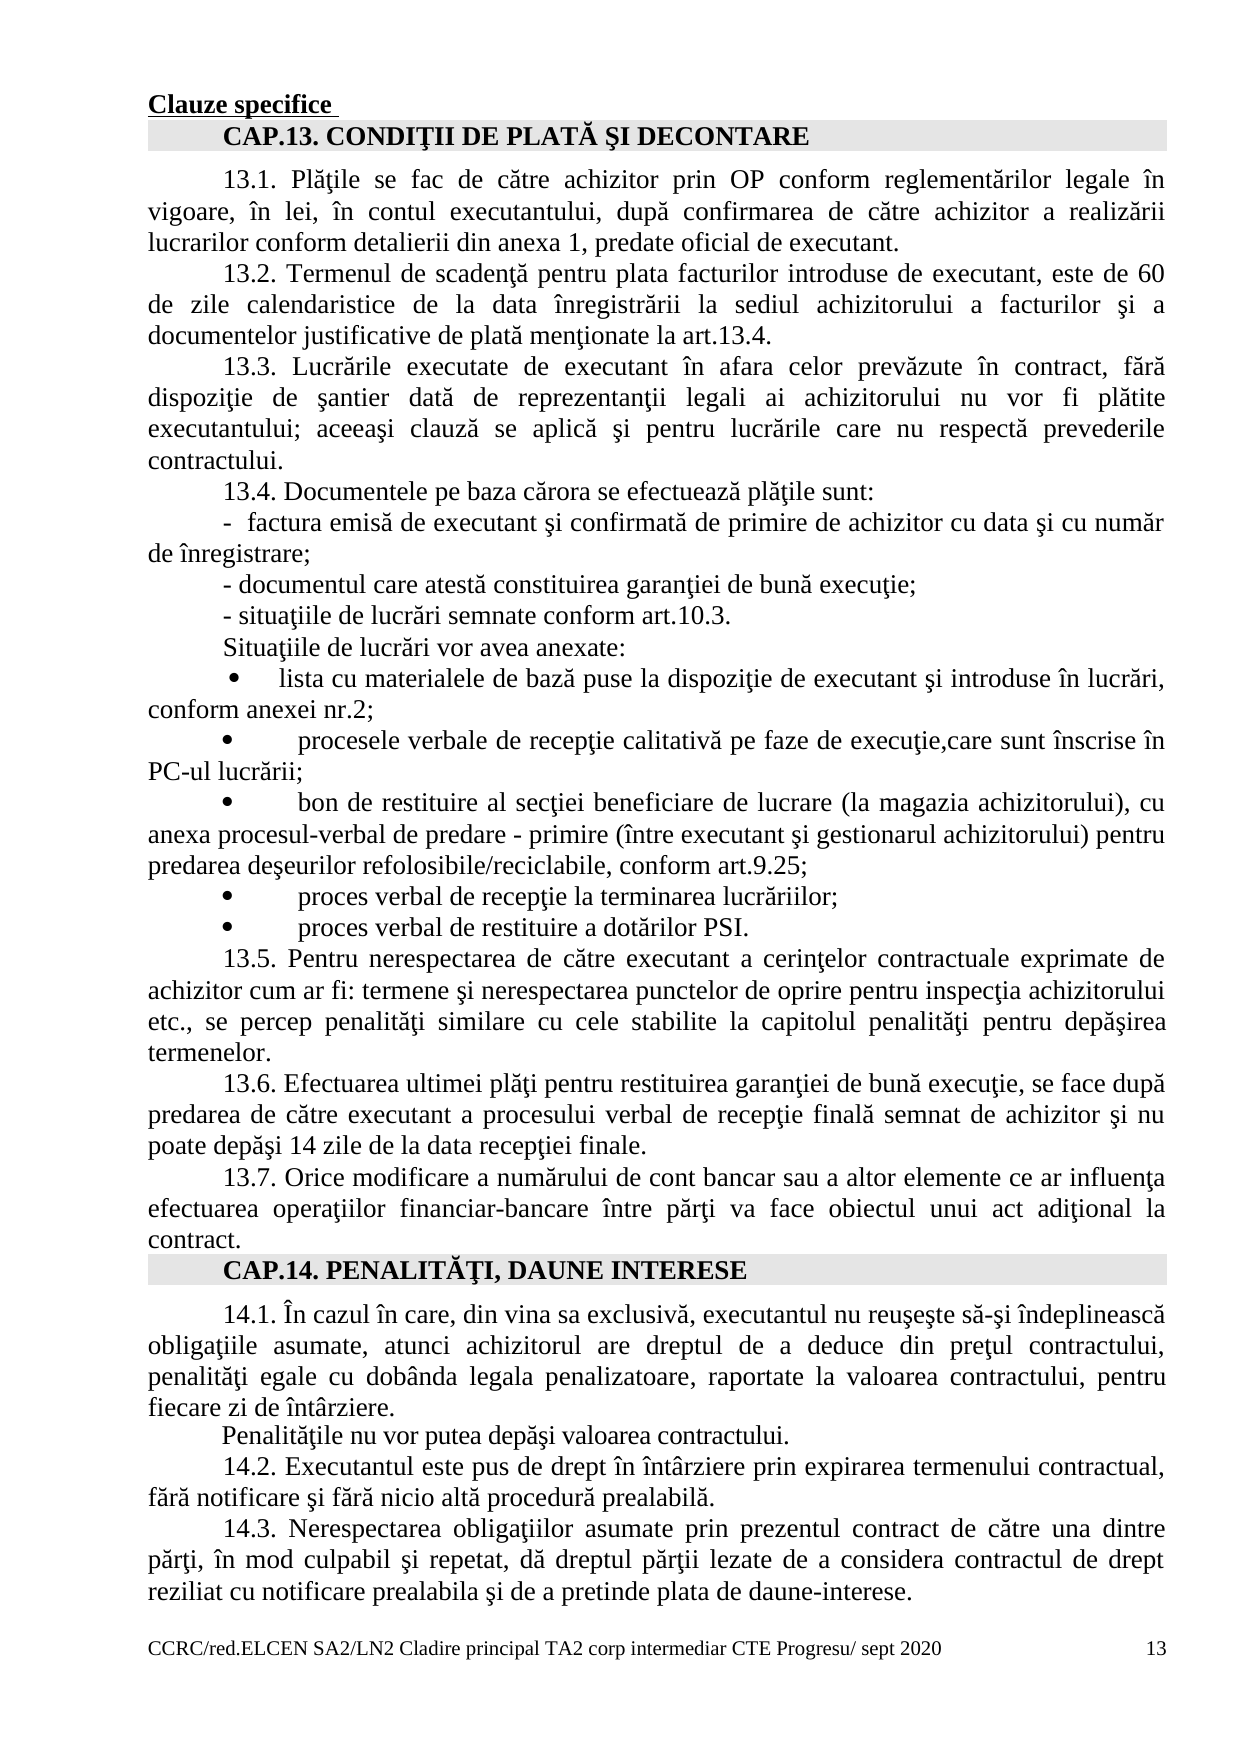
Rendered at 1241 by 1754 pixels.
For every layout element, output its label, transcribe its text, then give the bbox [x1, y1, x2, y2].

list proces verbal de restituire a dotărilor PSI. [148, 911, 1167, 943]
text 13.7. Orice modificare a numărului de cont bancar sau a altor elemente ce ar influenţa efectuarea operaţiilor financiar-bancare între părţi va face obiectul unui act adiţional la contract. [148, 1161, 1167, 1254]
text Penalităţile nu vor putea depăşi valoarea contractului. [148, 1422, 1165, 1450]
text 13.6. Efectuarea ultimei plăţi pentru restituirea garanţiei de bună execuţie, se face după predarea de către executant a procesului verbal de recepţie finală semnat de achizitor şi nu poate depăşi 14 zile de la data recepţiei finale. [148, 1067, 1167, 1161]
text 13.4. Documentele pe baza cărora se efectuează plăţile sunt: [148, 475, 1167, 506]
text 14.2. Executantul este pus de drept în întârziere prin expirarea termenului contractual, fără notificare şi fără nicio altă procedură prealabilă. [148, 1450, 1167, 1512]
text 14.1. În cazul în care, din vina sa exclusivă, executantul nu reuşeşte să-şi îndeplinească obligaţiile asumate, atunci achizitorul are dreptul de a deduce din preţul contractului, penalităţi egale cu dobânda legala penalizatoare, raportate la valoarea contractului, pentru fiecare zi de întârziere. [148, 1298, 1167, 1422]
text 13.5. Pentru nerespectarea de către executant a cerinţelor contractuale exprimate de achizitor cum ar fi: termene şi nerespectarea punctelor de oprire pentru inspecţia achizitorului etc., se percep penalităţi similare cu cele stabilite la capitolul penalităţi pentru depăşirea termenelor. [148, 943, 1167, 1067]
text 14.3. Nerespectarea obligaţiilor asumate prin prezentul contract de către una dintre părţi, în mod culpabil şi repetat, dă dreptul părţii lezate de a considera contractul de drept reziliat cu notificare prealabila şi de a pretinde plata de daune-interese. [148, 1512, 1167, 1606]
list lista cu materialele de bază puse la dispoziţie de executant şi introduse în lucrări, conform anexei nr.2; [148, 662, 1167, 724]
list proces verbal de recepţie la terminarea lucrăriilor; [148, 880, 1167, 911]
list bon de restituire al secţiei beneficiare de lucrare (la magazia achizitorului), cu anexa procesul-verbal de predare - primire (între executant şi gestionarul achizitorului) pentru predarea deşeurilor refolosibile/reciclabile, conform art.9.25; [148, 787, 1167, 880]
text Clauze specifice [148, 89, 1167, 120]
text 13.3. Lucrările executate de executant în afara celor prevăzute în contract, fără dispoziţie de şantier dată de reprezentanţii legali ai achizitorului nu vor fi plătite executantului; aceeaşi clauză se aplică şi pentru lucrările care nu respectă prevederile contractului. [148, 350, 1167, 475]
list procesele verbale de recepţie calitativă pe faze de execuţie,care sunt înscrise în PC-ul lucrării; [148, 724, 1167, 787]
text - factura emisă de executant şi confirmată de primire de achizitor cu data şi cu număr de înregistrare; [148, 506, 1167, 568]
text CAP.14. PENALITĂŢI, DAUNE INTERESE [148, 1254, 1167, 1285]
text CAP.13. CONDIŢII DE PLATĂ ŞI DECONTARE [148, 120, 1167, 151]
text Situaţiile de lucrări vor avea anexate: [148, 631, 1167, 662]
text - documentul care atestă constituirea garanţiei de bună execuţie; [148, 568, 1167, 599]
text - situaţiile de lucrări semnate conform art.10.3. [148, 599, 1167, 631]
text 13.1. Plăţile se fac de către achizitor prin OP conform reglementărilor legale în vigoare, în lei, în contul executantului, după confirmarea de către achizitor a realizării lucrarilor conform detalierii din anexa 1, predate oficial de executant. [148, 163, 1167, 257]
text 13.2. Termenul de scadenţă pentru plata facturilor introduse de executant, este de 60 de zile calendaristice de la data înregistrării la sediul achizitorului a facturilor şi a documentelor justificative de plată menţionate la art.13.4. [148, 257, 1167, 350]
